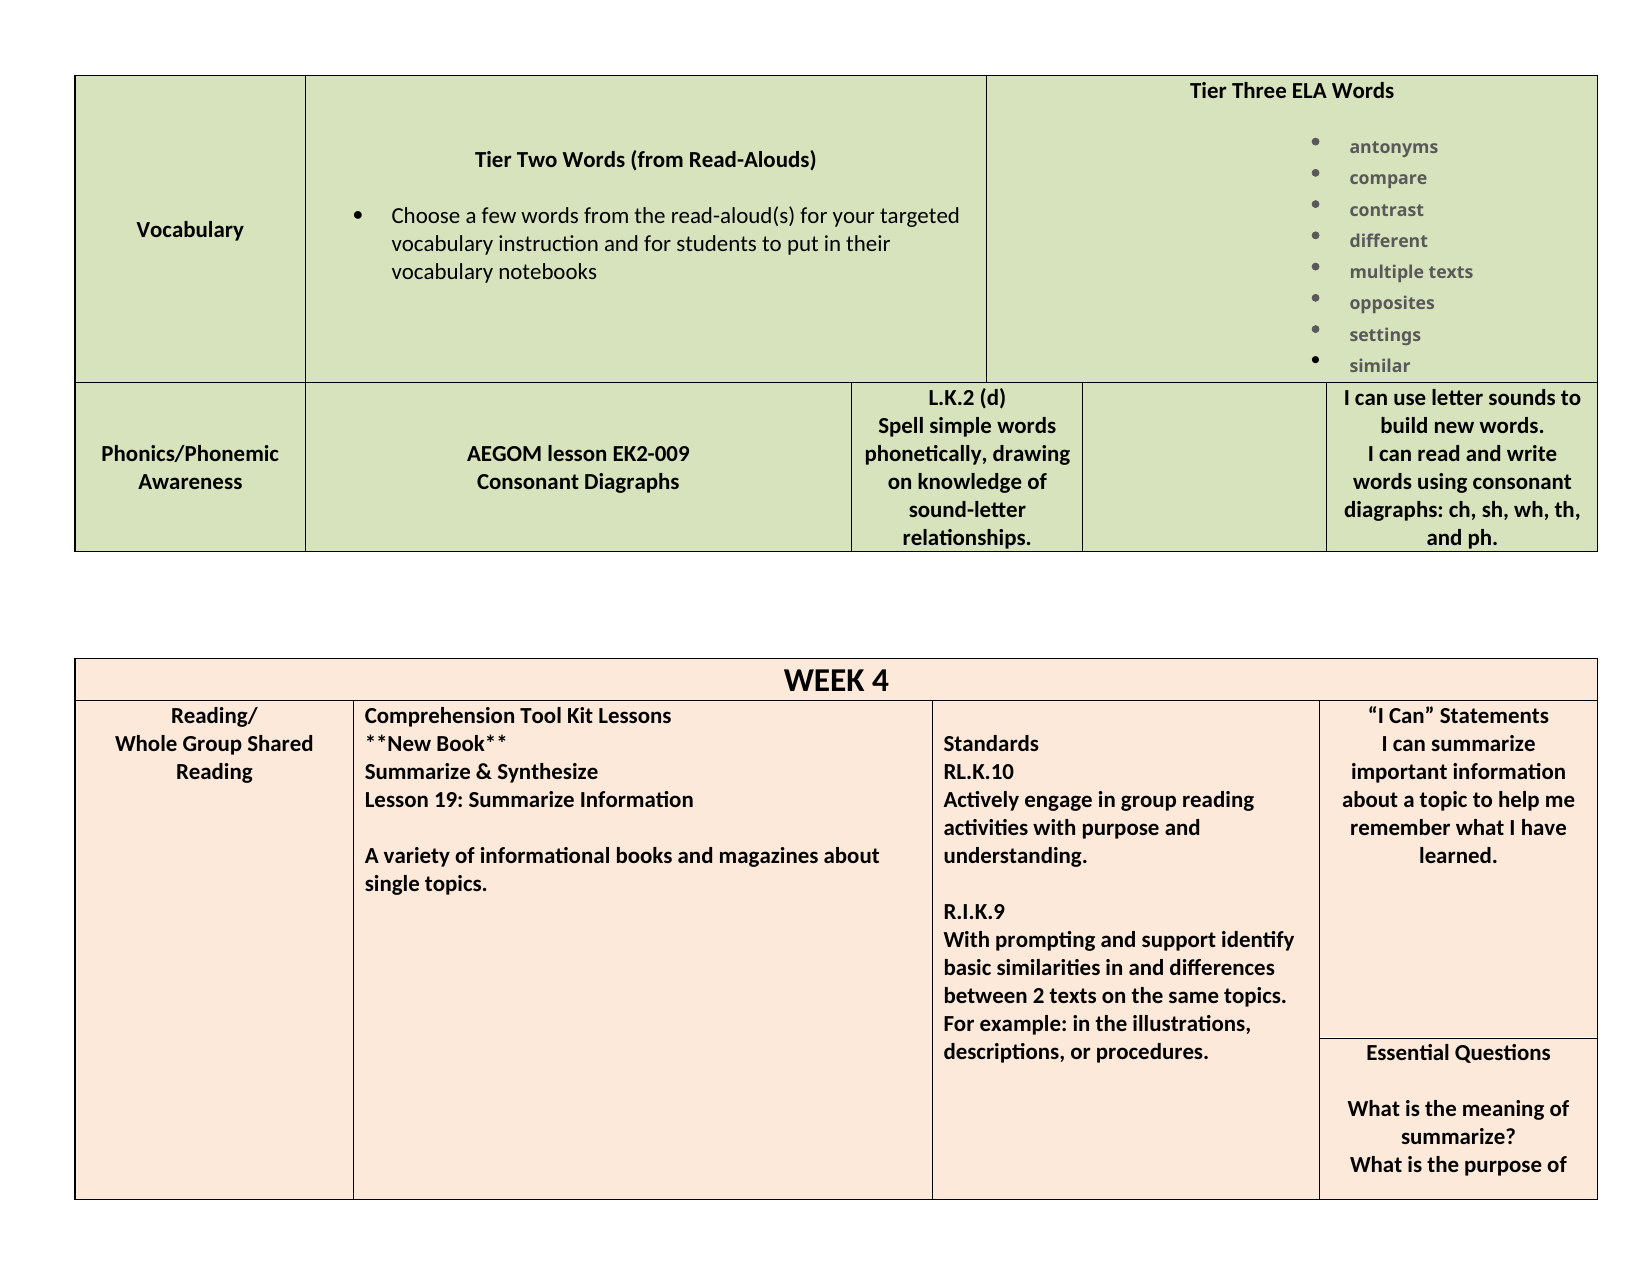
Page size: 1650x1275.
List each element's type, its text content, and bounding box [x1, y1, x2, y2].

table_cell Comprehension Tool Kit Lessons **New Book** Summarize & Synthesize Lesson 19: Summarize Information A variety of informational books and magazines about single topics. [354, 701, 932, 1199]
table_cell Standards RL.K.10 Actively engage in group reading activities with purpose and understanding. R.I.K.9 With prompting and support identify basic similarities in and differences between 2 texts on the same topics. For example: in the illustrations, descriptions, or procedures. [933, 701, 1319, 1199]
table_cell I can use letter sounds to build new words. I can read and write words using consonant diagraphs: ch, sh, wh, th, and ph. [1327, 383, 1597, 551]
table_cell Vocabulary [76, 76, 305, 382]
table_header WEEK 4 [76, 659, 1597, 700]
table_cell AEGOM lesson EK2-009 Consonant Diagraphs [306, 383, 851, 551]
table_cell L.K.2 (d) Spell simple words phonetically, drawing on knowledge of sound-letter relationships. [852, 383, 1082, 551]
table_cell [1320, 1039, 1597, 1199]
table_cell “I Can” Statements I can summarize important information about a topic to help me remember what I have learned. [1320, 701, 1597, 1037]
table_cell Reading/ Whole Group Shared Reading [76, 701, 353, 1199]
table_cell [1083, 383, 1326, 551]
table_cell Tier Three ELA Words antonyms compare contrast different multiple texts opposites settings similar [987, 76, 1597, 382]
table_cell Tier Two Words (from Read-Alouds) Choose a few words from the read-aloud(s) for your targeted vocabulary instruction and for students to put in their vocabulary notebooks [306, 76, 986, 382]
table_cell Phonics/Phonemic Awareness [76, 383, 305, 551]
